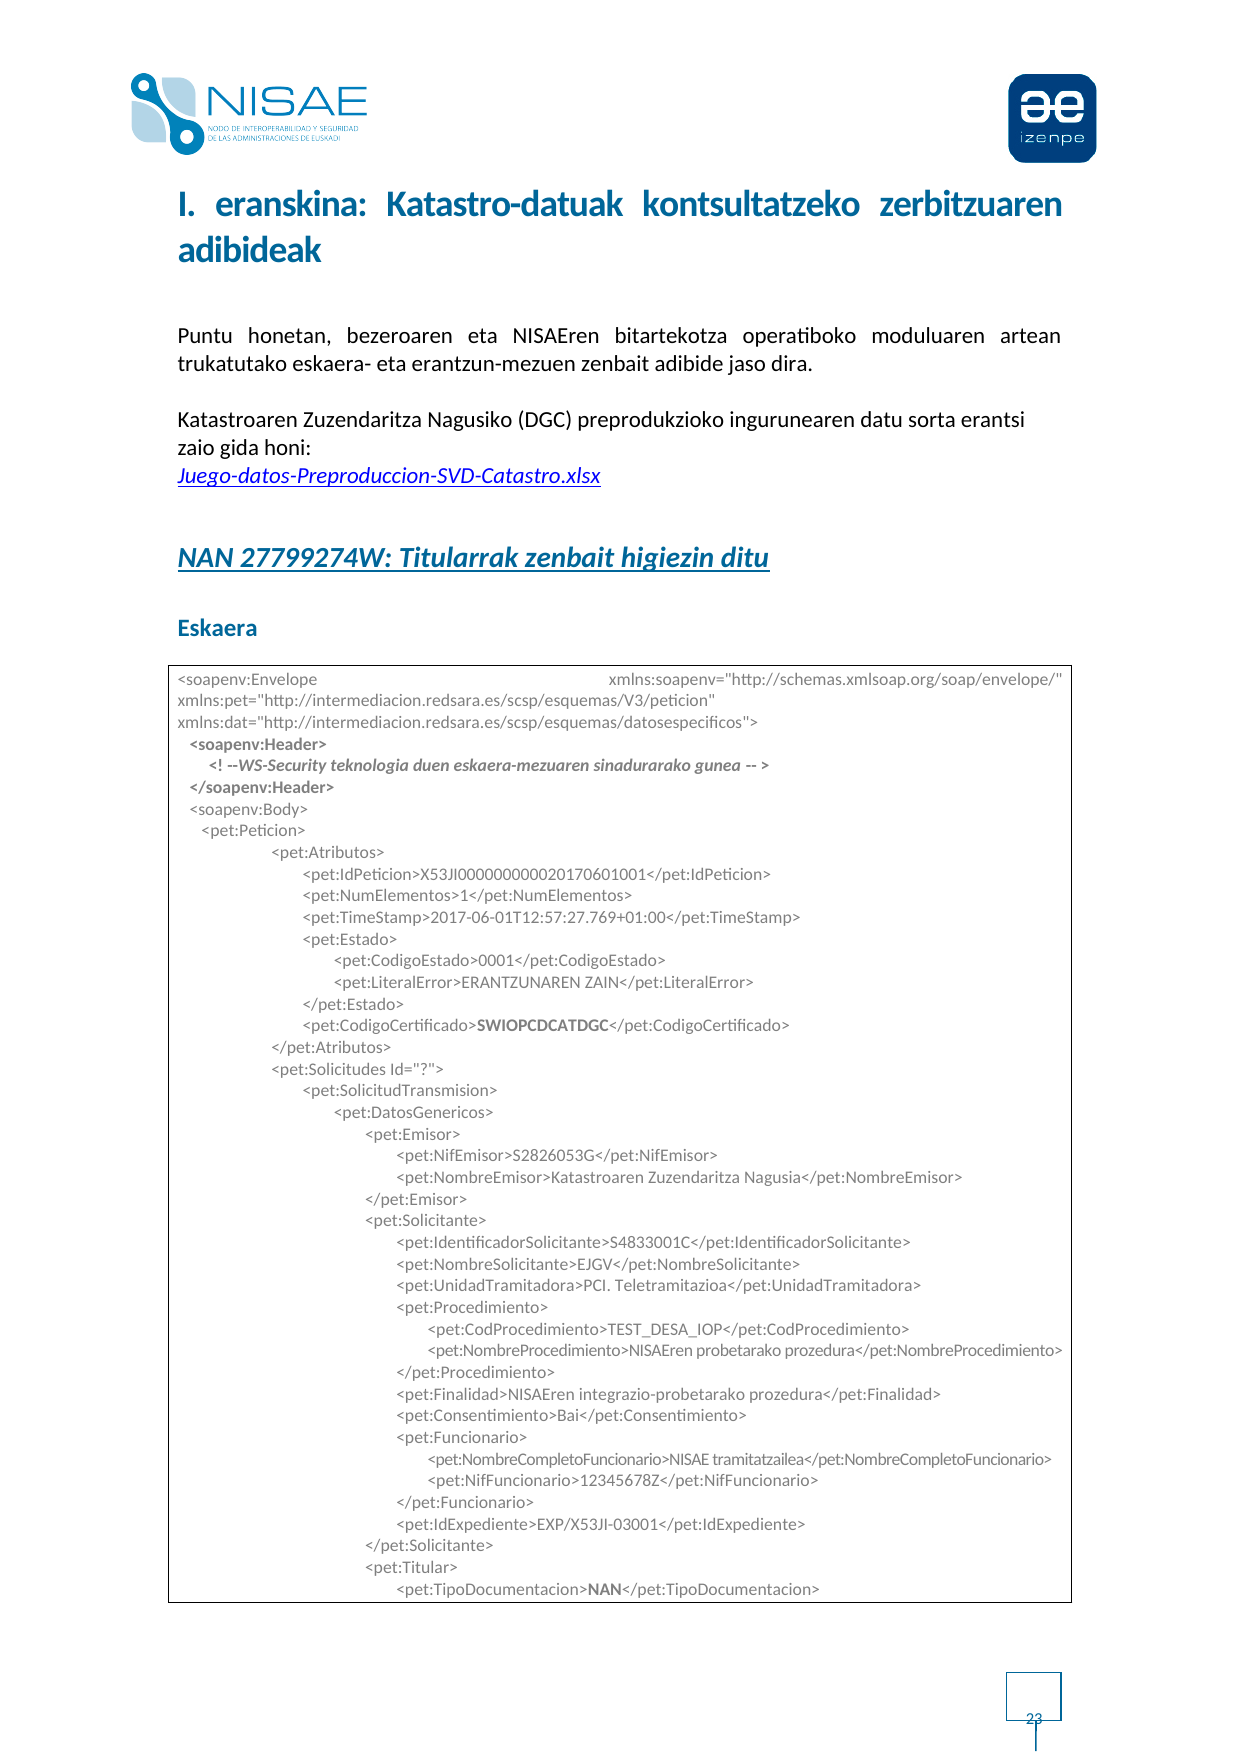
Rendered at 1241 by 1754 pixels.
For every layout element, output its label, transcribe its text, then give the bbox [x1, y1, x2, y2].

text <pet:DatosGenericos> [177, 1101, 1063, 1123]
picture [181, 131, 193, 143]
text <pet:Procedimiento> [177, 1296, 1063, 1318]
text <pet:IdentificadorSolicitante>S4833001C</pet:IdentificadorSolicitante> [177, 1231, 1063, 1253]
text <! --WS-Security teknologia duen eskaera-mezuaren sinadurarako gunea -- > [177, 754, 1063, 776]
text </pet:Solicitante> [177, 1534, 1063, 1556]
picture [139, 81, 148, 90]
text <pet:TimeStamp>2017-06-01T12:57:27.769+01:00</pet:TimeStamp> [177, 906, 1063, 928]
text <pet:NumElementos>1</pet:NumElementos> [177, 884, 1063, 906]
text <pet:NombreEmisor>Katastroaren Zuzendaritza Nagusia</pet:NombreEmisor> [177, 1166, 1063, 1188]
text <pet:NombreSolicitante>EJGV</pet:NombreSolicitante> [177, 1253, 1063, 1274]
text Puntu honetan, bezeroaren eta NISAEren bitartekotza operatiboko moduluaren artean trukatutako eskaera- eta erantzun-mezuen zenbait adibide jaso dira. [177, 321, 1063, 377]
text <pet:Peticion> [177, 819, 1063, 841]
text Eskaera [177, 613, 1063, 643]
text <pet:CodigoEstado>0001</pet:CodigoEstado> [177, 949, 1063, 971]
text <pet:Solicitante> [177, 1209, 1063, 1231]
text <pet:Consentimiento>Bai</pet:Consentimiento> [177, 1404, 1063, 1426]
text </pet:Funcionario> [177, 1491, 1063, 1513]
picture [149, 73, 386, 155]
text <pet:TipoDocumentacion>NAN</pet:TipoDocumentacion> [169, 1575, 1071, 1602]
text <pet:NombreCompletoFuncionario>NISAE tramitatzailea</pet:NombreCompletoFuncionario> [177, 1448, 1063, 1469]
text <pet:CodProcedimiento>TEST_DESA_IOP</pet:CodProcedimiento> [177, 1318, 1063, 1339]
text <pet:Emisor> [177, 1123, 1063, 1144]
text </soapenv:Header> [177, 776, 1063, 798]
text <pet:Atributos> [177, 841, 1063, 863]
text </pet:Emisor> [177, 1188, 1063, 1209]
text <pet:Titular> [177, 1556, 1063, 1575]
text NAN 27799274W: Titularrak zenbait higiezin ditu [177, 539, 1063, 575]
text <soapenv:Body> [177, 798, 1063, 819]
text <pet:Finalidad>NISAEren integrazio-probetarako prozedura</pet:Finalidad> [177, 1383, 1063, 1404]
text <pet:LiteralError>ERANTZUNAREN ZAIN</pet:LiteralError> [177, 971, 1063, 993]
text <pet:CodigoCertificado>SWIOPCDCATDGC</pet:CodigoCertificado> [177, 1014, 1063, 1036]
text I. eranskina: Katastro-datuak kontsultatzeko zerbitzuaren adibideak [177, 180, 1063, 271]
text <pet:Funcionario> [177, 1426, 1063, 1448]
picture [118, 73, 180, 155]
text </pet:Atributos> [177, 1036, 1063, 1058]
text <pet:NombreProcedimiento>NISAEren probetarako prozedura</pet:NombreProcedimiento> [177, 1339, 1063, 1361]
text <pet:Estado> [177, 928, 1063, 949]
text <pet:UnidadTramitadora>PCI. Teletramitazioa</pet:UnidadTramitadora> [177, 1274, 1063, 1296]
text <pet:Solicitudes Id="?"> [177, 1058, 1063, 1079]
text Juego-datos-Preproduccion-SVD-Catastro.xlsx [177, 461, 1063, 489]
text <soapenv:Envelope xmlns:soapenv="http://schemas.xmlsoap.org/soap/envelope/" xmlns:pet="http://intermediacion.redsara.es/scsp/esquemas/V3/peticion" xmlns:dat="http://intermediacion.redsara.es/scsp/esquemas/datosespecificos"> [169, 666, 1071, 733]
text </pet:Estado> [177, 993, 1063, 1014]
text Katastroaren Zuzendaritza Nagusiko (DGC) preprodukzioko ingurunearen datu sorta erantsi zaio gida honi: [177, 405, 1063, 461]
text <pet:NifFuncionario>12345678Z</pet:NifFuncionario> [177, 1469, 1063, 1491]
text <pet:NifEmisor>S2826053G</pet:NifEmisor> [177, 1144, 1063, 1166]
text <soapenv:Header> [177, 733, 1063, 754]
text <pet:SolicitudTransmision> [177, 1079, 1063, 1101]
picture [1007, 74, 1097, 163]
text </pet:Procedimiento> [177, 1361, 1063, 1383]
text <pet:IdExpediente>EXP/X53JI-03001</pet:IdExpediente> [177, 1513, 1063, 1534]
text <pet:IdPeticion>X53JI000000000020170601001</pet:IdPeticion> [177, 863, 1063, 884]
